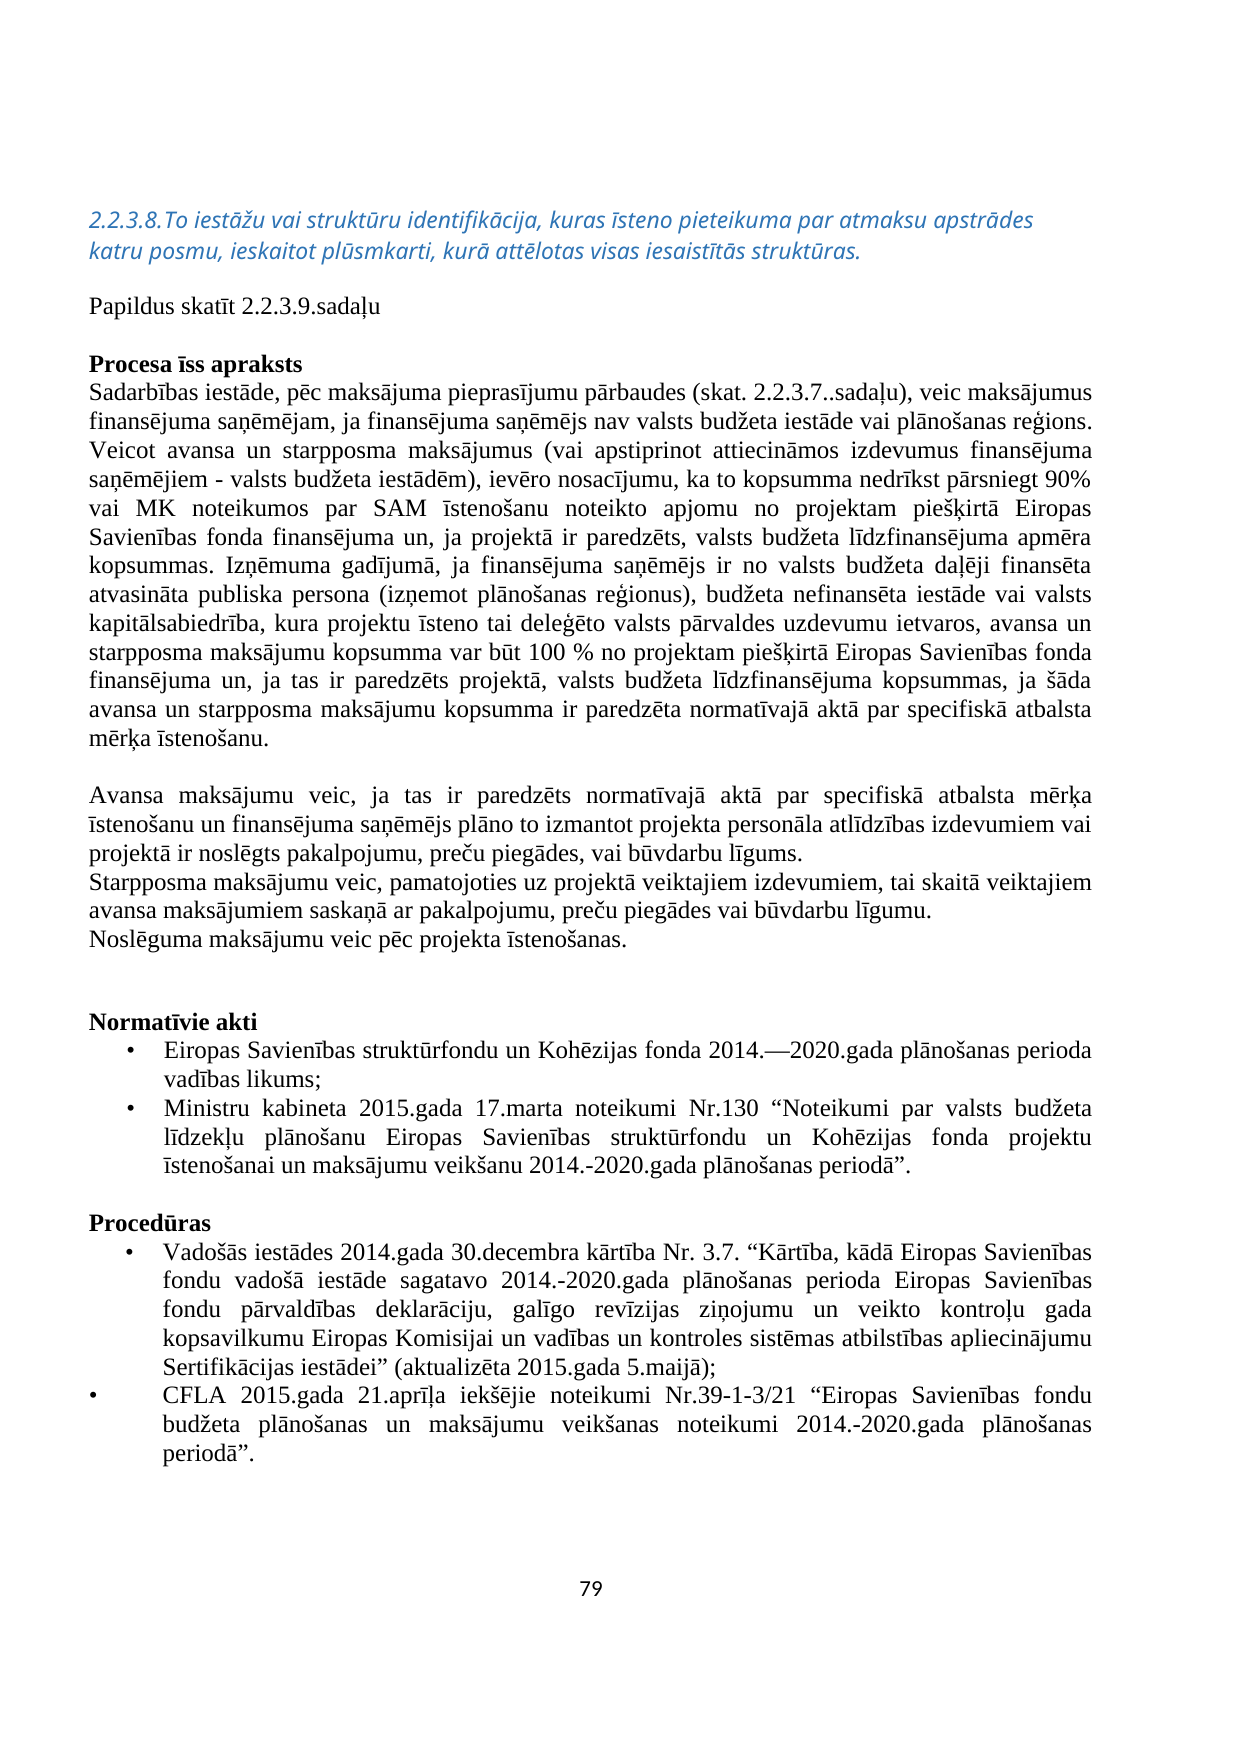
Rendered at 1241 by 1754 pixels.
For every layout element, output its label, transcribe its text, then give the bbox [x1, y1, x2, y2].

list Procedūras [89, 1208, 1093, 1237]
list Starpposma maksājumu veic, pamatojoties uz projektā veiktajiem izdevumiem, tai skaitā veiktajiem avansa maksājumiem saskaņā ar pakalpojumu, preču piegādes vai būvdarbu līgumu. [89, 867, 1093, 924]
subtitle 2.2.3.8. To iestāžu vai struktūru identifikācija, kuras īsteno pieteikuma par atmaksu apstrādes katru posmu, ieskaitot plūsmkarti, kurā attēlotas visas iesaistītās struktūras. [89, 204, 1093, 266]
list Avansa maksājumu veic, ja tas ir paredzēts normatīvajā aktā par specifiskā atbalsta mērķa īstenošanu un finansējuma saņēmējs plāno to izmantot projekta personāla atlīdzības izdevumiem vai projektā ir noslēgts pakalpojumu, preču piegādes, vai būvdarbu līgums. [89, 780, 1093, 867]
text Noslēguma maksājumu veic pēc projekta īstenošanas. [89, 924, 1093, 953]
list Papildus skatīt 2.2.3.9.sadaļu [89, 291, 1093, 320]
list Ministru kabineta 2015.gada 17.marta noteikumi Nr.130 “Noteikumi par valsts budžeta līdzekļu plānošanu Eiropas Savienības struktūrfondu un Kohēzijas fonda projektu īstenošanai un maksājumu veikšanu 2014.-2020.gada plānošanas periodā”. [126, 1093, 1093, 1179]
list CFLA 2015.gada 21.aprīļa iekšējie noteikumi Nr.39-1-3/21 “Eiropas Savienības fondu budžeta plānošanas un maksājumu veikšanas noteikumi 2014.-2020.gada plānošanas periodā”. [89, 1380, 1093, 1467]
list Vadošās iestādes 2014.gada 30.decembra kārtība Nr. 3.7. “Kārtība, kādā Eiropas Savienības fondu vadošā iestāde sagatavo 2014.-2020.gada plānošanas perioda Eiropas Savienības fondu pārvaldības deklarāciju, galīgo revīzijas ziņojumu un veikto kontroļu gada kopsavilkumu Eiropas Komisijai un vadības un kontroles sistēmas atbilstības apliecinājumu Sertifikācijas iestādei” (aktualizēta 2015.gada 5.maijā); [125, 1237, 1093, 1380]
list Eiropas Savienības struktūrfondu un Kohēzijas fonda 2014.—2020.gada plānošanas perioda vadības likums; [126, 1035, 1093, 1093]
list Normatīvie akti [89, 1007, 1093, 1035]
list Sadarbības iestāde, pēc maksājuma pieprasījumu pārbaudes (skat. 2.2.3.7..sadaļu), veic maksājumus finansējuma saņēmējam, ja finansējuma saņēmējs nav valsts budžeta iestāde vai plānošanas reģions. Veicot avansa un starpposma maksājumus (vai apstiprinot attiecināmos izdevumus finansējuma saņēmējiem - valsts budžeta iestādēm), ievēro nosacījumu, ka to kopsumma nedrīkst pārsniegt 90% vai MK noteikumos par SAM īstenošanu noteikto apjomu no projektam piešķirtā Eiropas Savienības fonda finansējuma un, ja projektā ir paredzēts, valsts budžeta līdzfinansējuma apmēra kopsummas. Izņēmuma gadījumā, ja finansējuma saņēmējs ir no valsts budžeta daļēji finansēta atvasināta publiska persona (izņemot plānošanas reģionus), budžeta nefinansēta iestāde vai valsts kapitālsabiedrība, kura projektu īsteno tai deleģēto valsts pārvaldes uzdevumu ietvaros, avansa un starpposma maksājumu kopsumma var būt 100 % no projektam piešķirtā Eiropas Savienības fonda finansējuma un, ja tas ir paredzēts projektā, valsts budžeta līdzfinansējuma kopsummas, ja šāda avansa un starpposma maksājumu kopsumma ir paredzēta normatīvajā aktā par specifiskā atbalsta mērķa īstenošanu. [89, 377, 1093, 752]
list Procesa īss apraksts [89, 349, 1093, 377]
